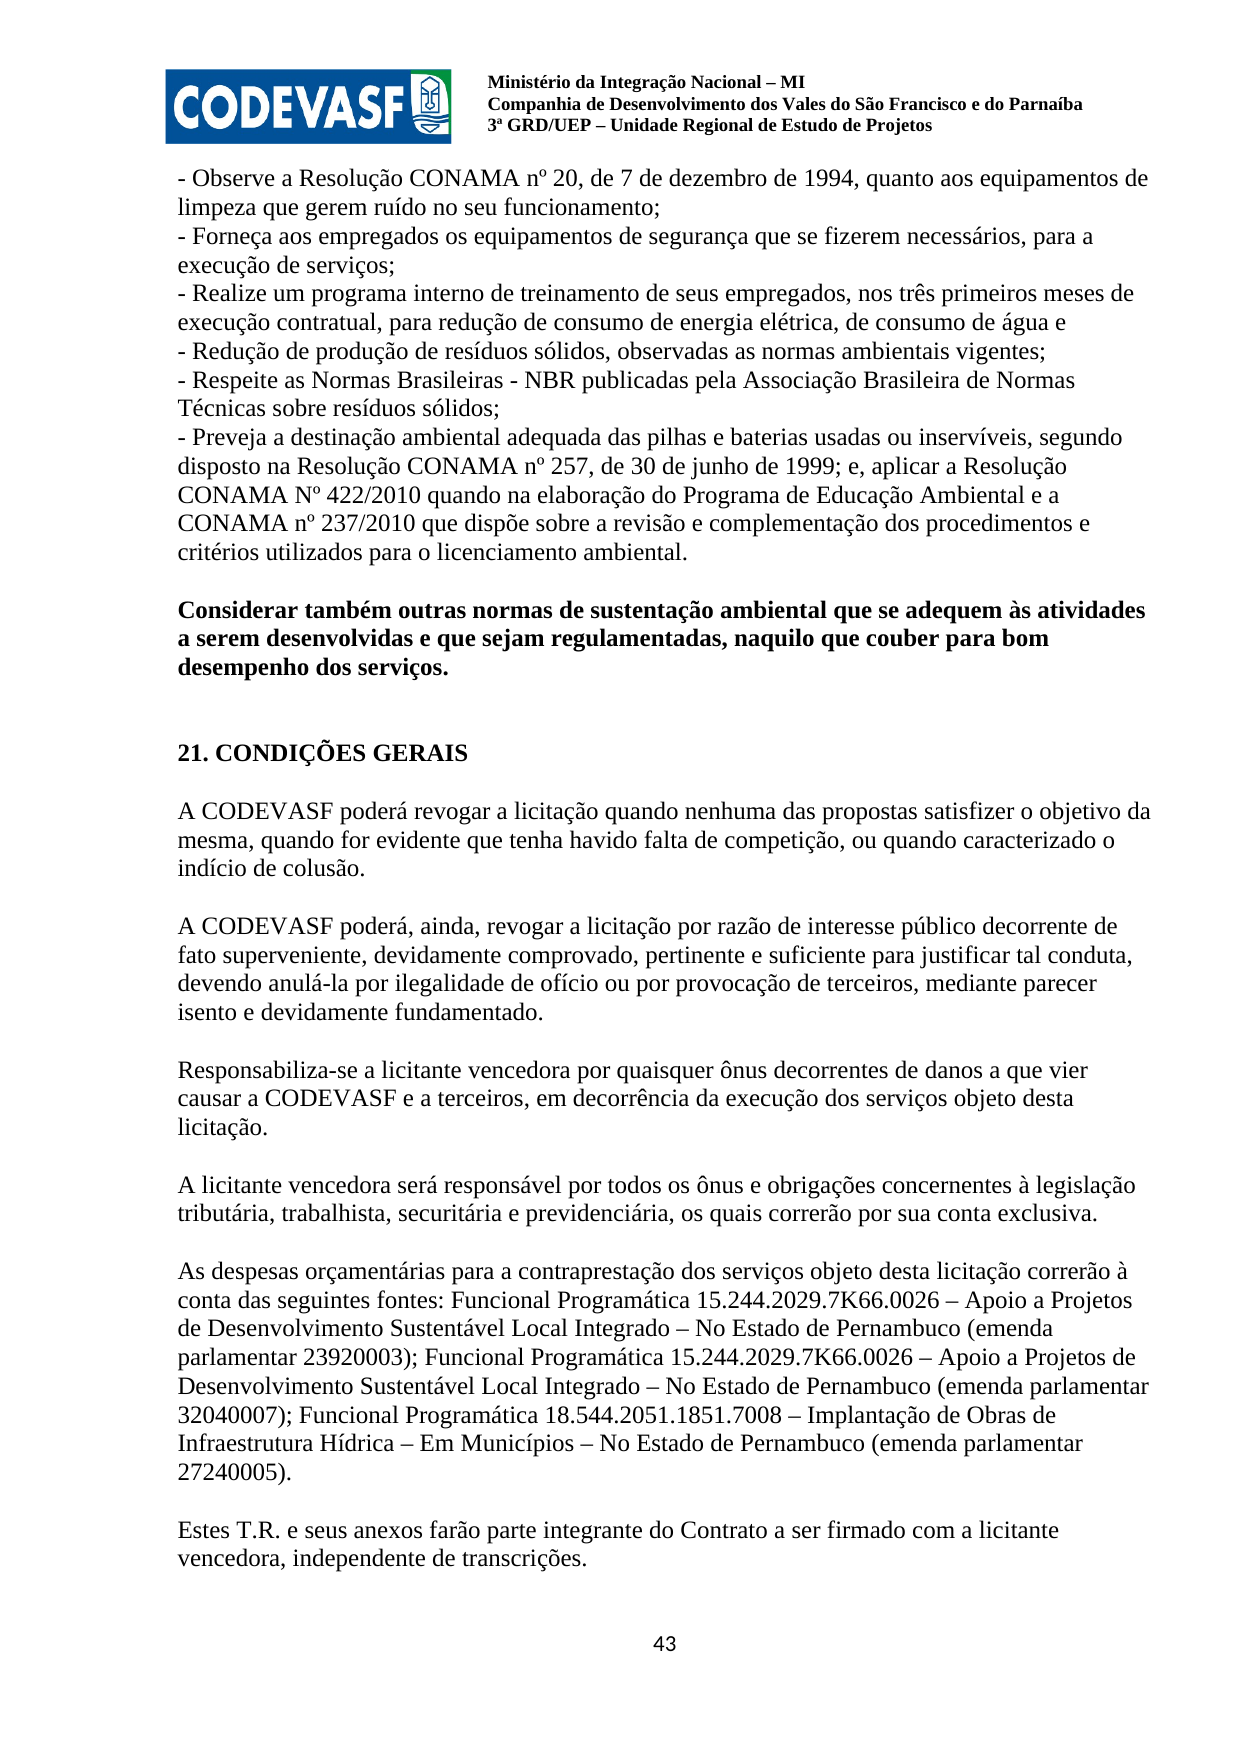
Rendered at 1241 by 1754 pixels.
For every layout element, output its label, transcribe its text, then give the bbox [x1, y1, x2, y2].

text - Redução de produção de resíduos sólidos, observadas as normas ambientais vigentes; [177, 336, 1152, 365]
text As despesas orçamentárias para a contraprestação dos serviços objeto desta licitação correrão à conta das seguintes fontes: Funcional Programática 15.244.2029.7K66.0026 – Apoio a Projetos de Desenvolvimento Sustentável Local Integrado – No Estado de Pernambuco (emenda parlamentar 23920003); Funcional Programática 15.244.2029.7K66.0026 – Apoio a Projetos de Desenvolvimento Sustentável Local Integrado – No Estado de Pernambuco (emenda parlamentar 32040007); Funcional Programática 18.544.2051.1851.7008 – Implantação de Obras de Infraestrutura Hídrica – Em Municípios – No Estado de Pernambuco (emenda parlamentar 27240005). [177, 1256, 1152, 1486]
text - Preveja a destinação ambiental adequada das pilhas e baterias usadas ou inservíveis, segundo disposto na Resolução CONAMA nº 257, de 30 de junho de 1999; e, aplicar a Resolução CONAMA Nº 422/2010 quando na elaboração do Programa de Educação Ambiental e a CONAMA nº 237/2010 que dispõe sobre a revisão e complementação dos procedimentos e critérios utilizados para o licenciamento ambiental. [177, 422, 1152, 566]
text - Forneça aos empregados os equipamentos de segurança que se fizerem necessários, para a execução de serviços; [177, 221, 1152, 278]
text - Realize um programa interno de treinamento de seus empregados, nos três primeiros meses de execução contratual, para redução de consumo de energia elétrica, de consumo de água e [177, 278, 1152, 336]
picture [165, 69, 452, 144]
text Responsabiliza-se a licitante vencedora por quaisquer ônus decorrentes de danos a que vier causar a CODEVASF e a terceiros, em decorrência da execução dos serviços objeto desta licitação. [177, 1055, 1152, 1141]
text A CODEVASF poderá revogar a licitação quando nenhuma das propostas satisfizer o objetivo da mesma, quando for evidente que tenha havido falta de competição, ou quando caracterizado o indício de colusão. [177, 796, 1152, 882]
text Considerar também outras normas de sustentação ambiental que se adequem às atividades a serem desenvolvidas e que sejam regulamentadas, naquilo que couber para bom desempenho dos serviços. [177, 595, 1152, 681]
subtitle CONDIÇÕES GERAIS [177, 738, 1152, 767]
text A licitante vencedora será responsável por todos os ônus e obrigações concernentes à legislação tributária, trabalhista, securitária e previdenciária, os quais correrão por sua conta exclusiva. [177, 1170, 1152, 1227]
text - Observe a Resolução CONAMA nº 20, de 7 de dezembro de 1994, quanto aos equipamentos de limpeza que gerem ruído no seu funcionamento; [177, 163, 1152, 221]
text A CODEVASF poderá, ainda, revogar a licitação por razão de interesse público decorrente de fato superveniente, devidamente comprovado, pertinente e suficiente para justificar tal conduta, devendo anulá-la por ilegalidade de ofício ou por provocação de terceiros, mediante parecer isento e devidamente fundamentado. [177, 911, 1152, 1026]
text Estes T.R. e seus anexos farão parte integrante do Contrato a ser firmado com a licitante vencedora, independente de transcrições. [177, 1515, 1152, 1572]
text - Respeite as Normas Brasileiras - NBR publicadas pela Associação Brasileira de Normas Técnicas sobre resíduos sólidos; [177, 365, 1152, 422]
